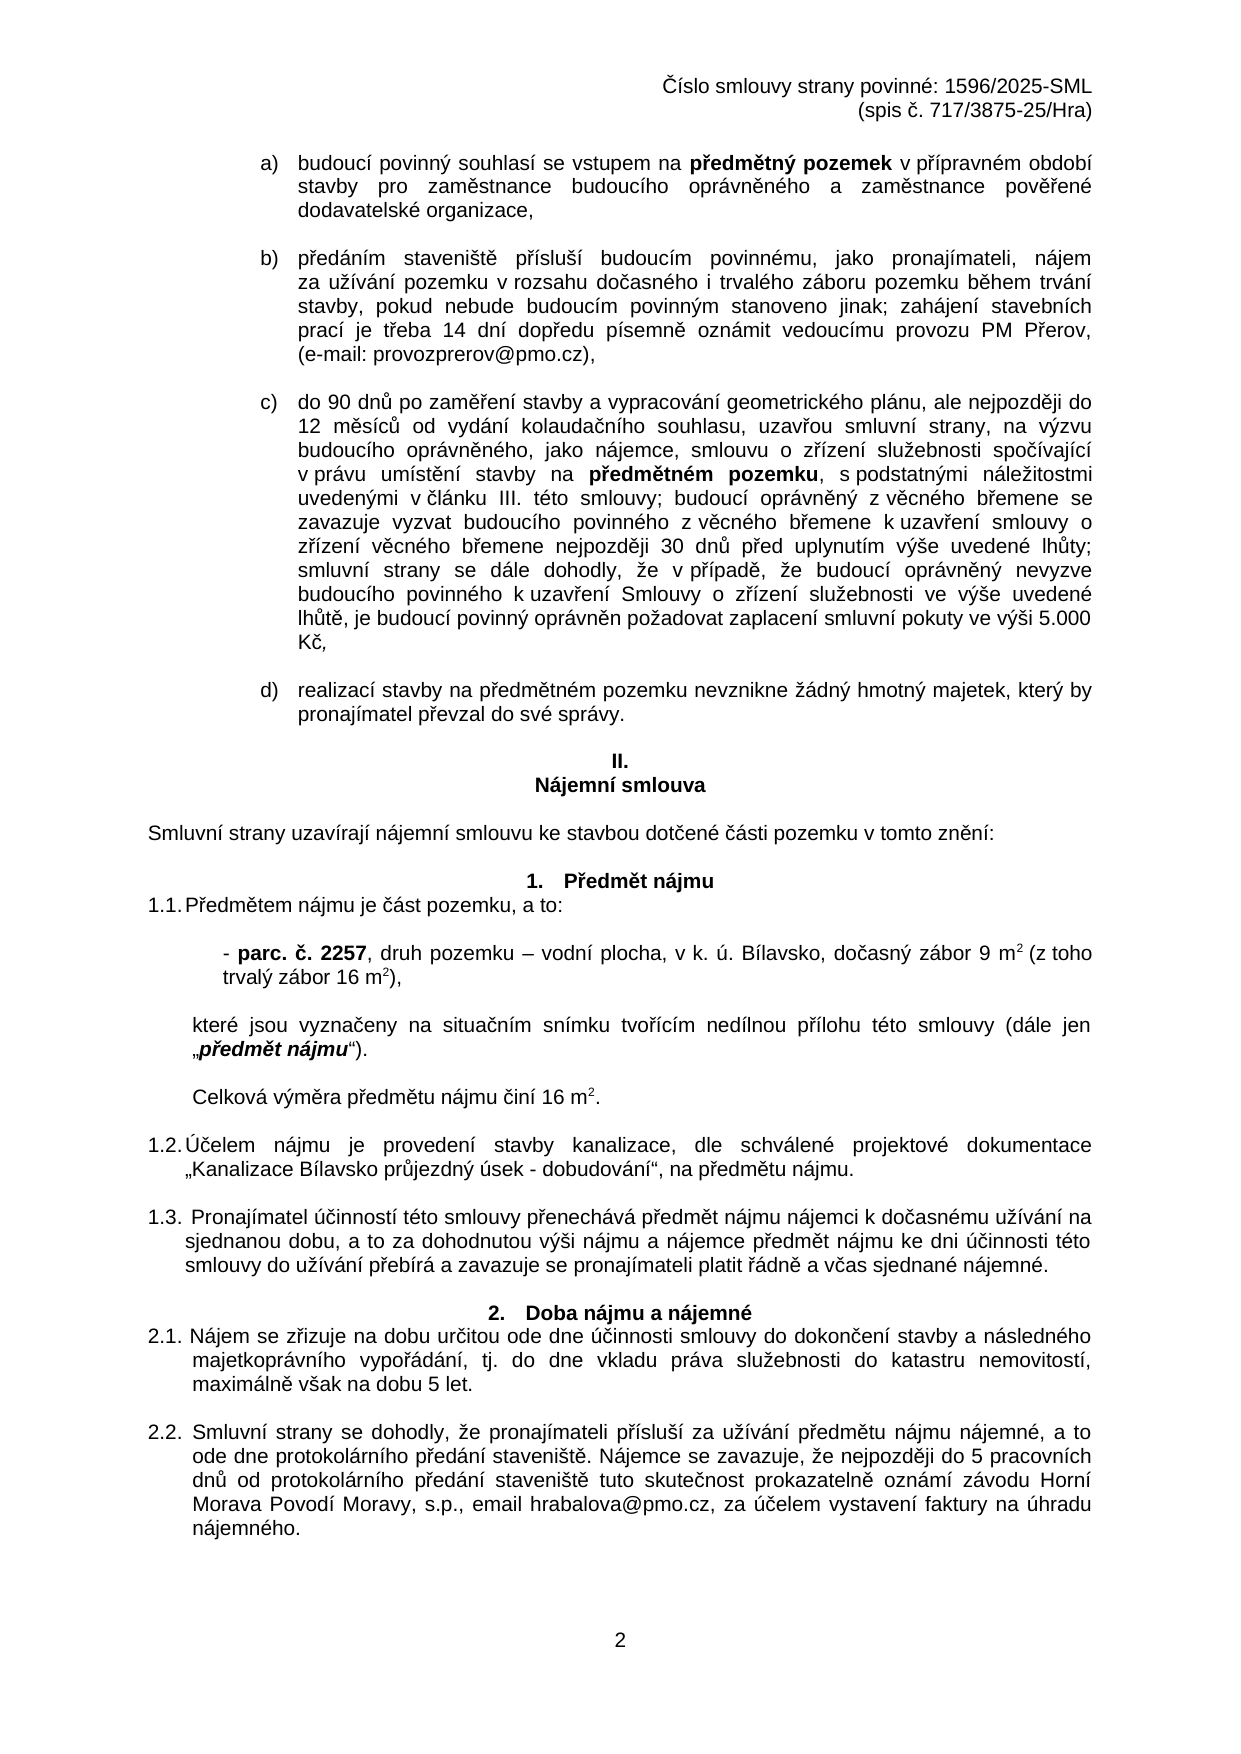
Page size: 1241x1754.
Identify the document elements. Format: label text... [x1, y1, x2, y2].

text II. [148, 749, 1093, 773]
list Pronajímatel účinností této smlouvy přenechává předmět nájmu nájemci k dočasnému užívání na sjednanou dobu, a to za dohodnutou výši nájmu a nájemce předmět nájmu ke dni účinnosti této smlouvy do užívání přebírá a zavazuje se pronajímateli platit řádně a včas sjednané nájemné. [148, 1204, 1093, 1276]
list Doba nájmu a nájemné [148, 1300, 1093, 1324]
list do 90 dnů po zaměření stavby a vypracování geometrického plánu, ale nejpozději do 12 měsíců od vydání kolaudačního souhlasu, uzavřou smluvní strany, na výzvu budoucího oprávněného, jako nájemce, smlouvu o zřízení služebnosti spočívající v právu umístění stavby na předmětném pozemku, s podstatnými náležitostmi uvedenými v článku III. této smlouvy; budoucí oprávněný z věcného břemene se zavazuje vyzvat budoucího povinného z věcného břemene k uzavření smlouvy o zřízení věcného břemene nejpozději 30 dnů před uplynutím výše uvedené lhůty; smluvní strany se dále dohodly, že v případě, že budoucí oprávněný nevyzve budoucího povinného k uzavření Smlouvy o zřízení služebnosti ve výše uvedené lhůtě, je budoucí povinný oprávněn požadovat zaplacení smluvní pokuty ve výši 5.000 Kč, [260, 390, 1093, 653]
text které jsou vyznačeny na situačním snímku tvořícím nedílnou přílohu této smlouvy (dále jen „předmět nájmu“). [192, 1013, 1093, 1061]
list Předmětem nájmu je část pozemku, a to: [148, 893, 1093, 917]
list budoucí povinný souhlasí se vstupem na předmětný pozemek v přípravném období stavby pro zaměstnance budoucího oprávněného a zaměstnance pověřené dodavatelské organizace, [260, 150, 1093, 222]
text 2.2. Smluvní strany se dohodly, že pronajímateli přísluší za užívání předmětu nájmu nájemné, a to ode dne protokolárního předání staveniště. Nájemce se zavazuje, že nejpozději do 5 pracovních dnů od protokolárního předání staveniště tuto skutečnost prokazatelně oznámí závodu Horní Morava Povodí Moravy, s.p., email hrabalova@pmo.cz, za účelem vystavení faktury na úhradu nájemného. [148, 1420, 1093, 1540]
text Celková výměra předmětu nájmu činí 16 m2. [192, 1085, 1093, 1109]
text Nájemní smlouva [148, 773, 1093, 797]
list Předmět nájmu [148, 869, 1093, 893]
text 2.1. Nájem se zřizuje na dobu určitou ode dne účinnosti smlouvy do dokončení stavby a následného majetkoprávního vypořádání, tj. do dne vkladu práva služebnosti do katastru nemovitostí, maximálně však na dobu 5 let. [148, 1324, 1093, 1396]
text Smluvní strany uzavírají nájemní smlouvu ke stavbou dotčené části pozemku v tomto znění: [148, 821, 1093, 845]
list Účelem nájmu je provedení stavby kanalizace, dle schválené projektové dokumentace „Kanalizace Bílavsko průjezdný úsek - dobudování“, na předmětu nájmu. [148, 1133, 1093, 1181]
list realizací stavby na předmětném pozemku nevznikne žádný hmotný majetek, který by pronajímatel převzal do své správy. [260, 677, 1093, 725]
list předáním staveniště přísluší budoucím povinnému, jako pronajímateli, nájem za užívání pozemku v rozsahu dočasného i trvalého záboru pozemku během trvání stavby, pokud nebude budoucím povinným stanoveno jinak; zahájení stavebních prací je třeba 14 dní dopředu písemně oznámit vedoucímu provozu PM Přerov, (e-mail: provozprerov@pmo.cz), [260, 246, 1093, 366]
text - parc. č. 2257, druh pozemku – vodní plocha, v k. ú. Bílavsko, dočasný zábor 9 m2 (z toho trvalý zábor 16 m2), [223, 941, 1093, 989]
